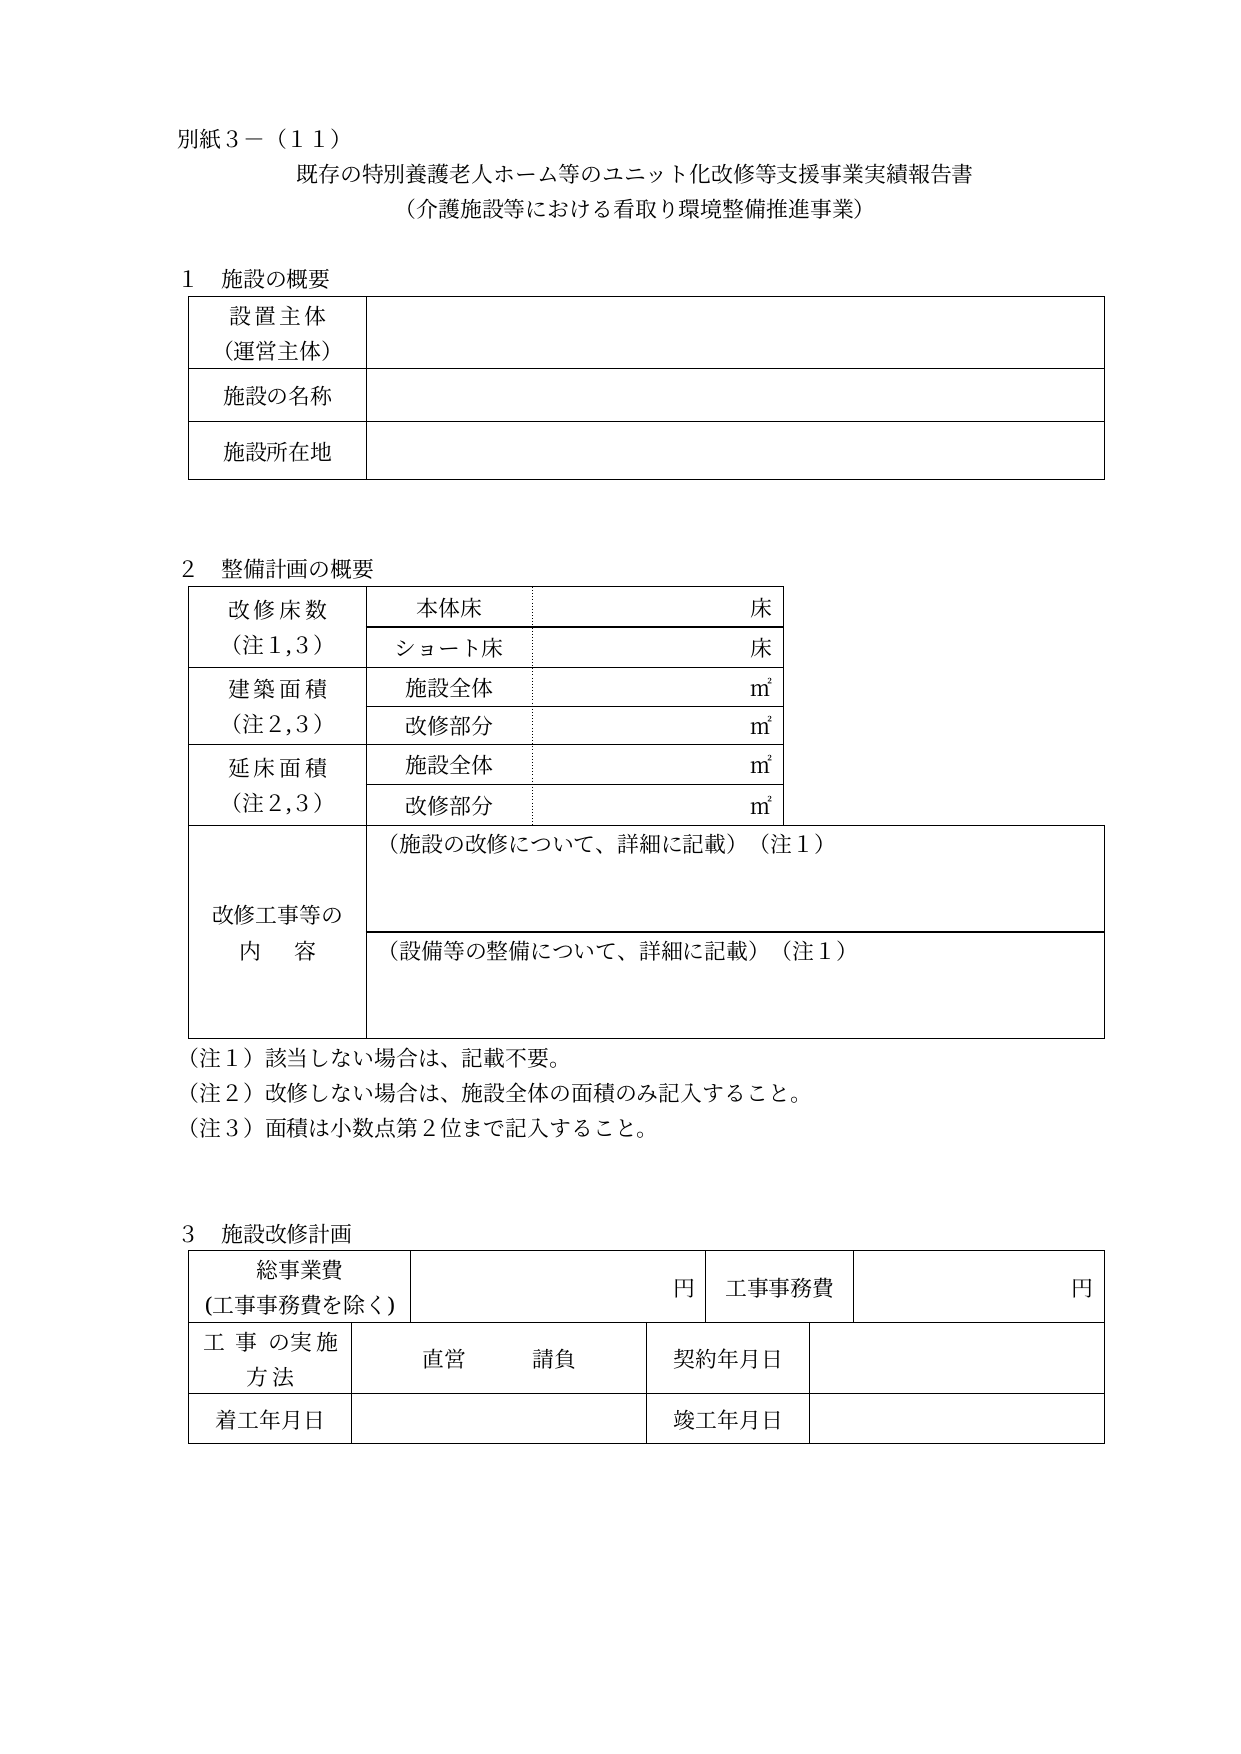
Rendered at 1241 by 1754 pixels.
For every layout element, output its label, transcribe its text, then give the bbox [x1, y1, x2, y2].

table_cell ㎡ [532, 785, 783, 825]
table_cell ショート床 [367, 628, 532, 667]
table_cell 改修部分 [367, 785, 532, 825]
text （介護施設等における看取り環境整備推進事業） [177, 190, 1092, 226]
text ２ 整備計画の概要 [177, 551, 1092, 586]
table_cell [367, 369, 1104, 421]
table_header 本体床 [367, 587, 532, 626]
text （注３）面積は小数点第２位まで記入すること。 [177, 1109, 1092, 1145]
table_header 床 [532, 587, 783, 626]
table_cell 施設の名称 [189, 369, 366, 421]
table_cell 建築面積 （注２,３） [189, 668, 366, 743]
text 既存の特別養護老人ホーム等のユニット化改修等支援事業実績報告書 [177, 155, 1092, 190]
table_header 総事業費 (工事事務費を除く) [189, 1251, 410, 1322]
table_cell 契約年月日 [647, 1323, 809, 1393]
table_cell 施設全体 [367, 668, 532, 706]
text １ 施設の概要 [177, 261, 1092, 296]
table_cell 延床面積 （注２,３） [189, 745, 366, 825]
table_cell ㎡ [532, 668, 783, 706]
table_cell 床 [532, 628, 783, 667]
text （注１）該当しない場合は、記載不要。 [177, 1039, 1092, 1074]
text （注２）改修しない場合は、施設全体の面積のみ記入すること。 [177, 1074, 1092, 1109]
table_cell 改修工事等の 内容 [189, 826, 366, 1038]
table_cell 直営 請負 [352, 1323, 646, 1393]
table_cell [810, 1323, 1104, 1393]
table_cell [352, 1394, 646, 1443]
table_cell [810, 1394, 1104, 1443]
table_header [367, 297, 1104, 367]
table_header 円 [411, 1251, 705, 1322]
table_header 改修床数 （注１,３） [189, 587, 366, 667]
table_cell 施設所在地 [189, 422, 366, 479]
text 別紙３－（１１） [177, 120, 1092, 155]
table_header 円 [854, 1251, 1104, 1322]
table_cell 竣工年月日 [647, 1394, 809, 1443]
table_cell 着工年月日 [189, 1394, 351, 1443]
table_cell ㎡ [532, 745, 783, 784]
table_cell ㎡ [532, 707, 783, 743]
table_cell [367, 422, 1104, 479]
table_cell 改修部分 [367, 707, 532, 743]
table_cell （施設の改修について、詳細に記載）（注１） [367, 826, 1104, 931]
table_header 工事事務費 [706, 1251, 853, 1322]
table_cell 施設全体 [367, 745, 532, 784]
table_cell （設備等の整備について、詳細に記載）（注１） [367, 933, 1104, 1038]
table_cell 工事の実施方法 [189, 1323, 351, 1393]
text ３ 施設改修計画 [177, 1215, 1092, 1250]
table_header 設置主体 （運営主体） [189, 297, 366, 367]
